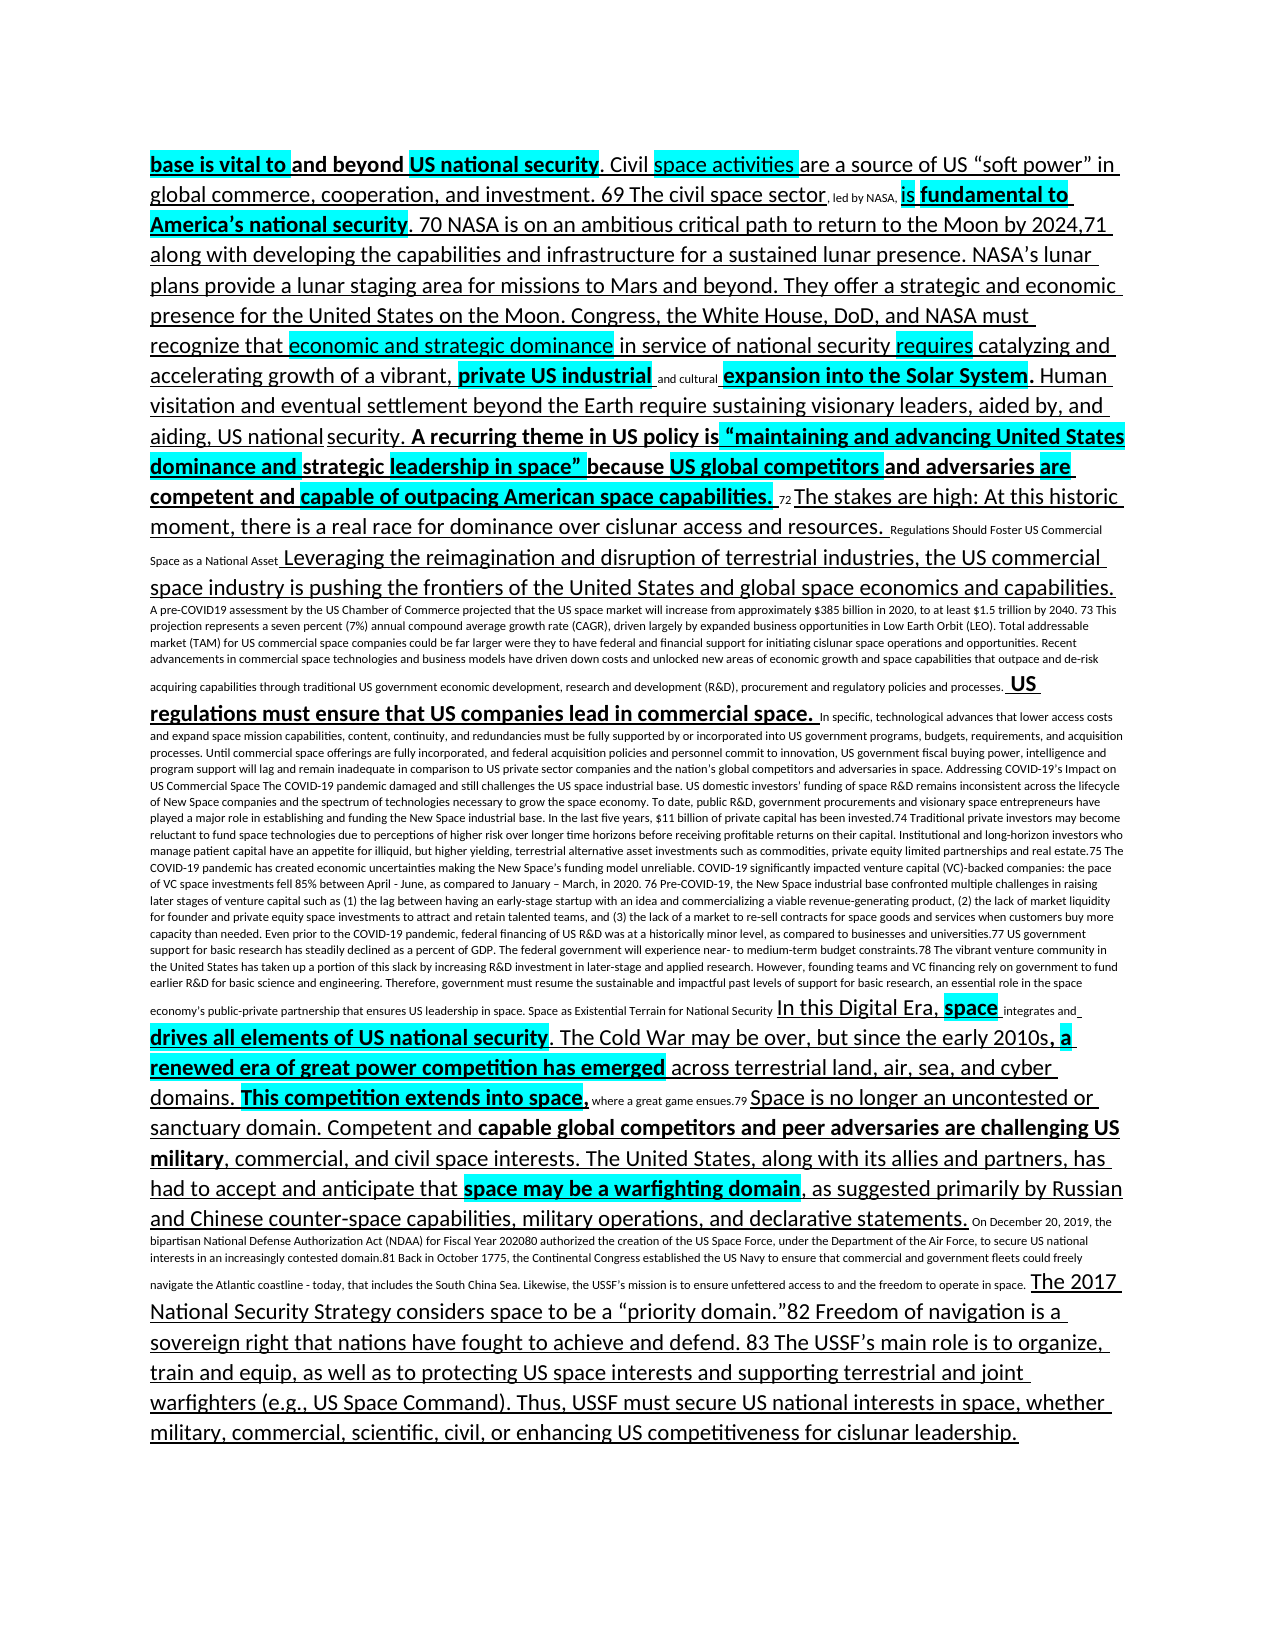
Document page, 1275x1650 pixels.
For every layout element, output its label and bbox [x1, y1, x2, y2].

text [150, 150, 1125, 1446]
